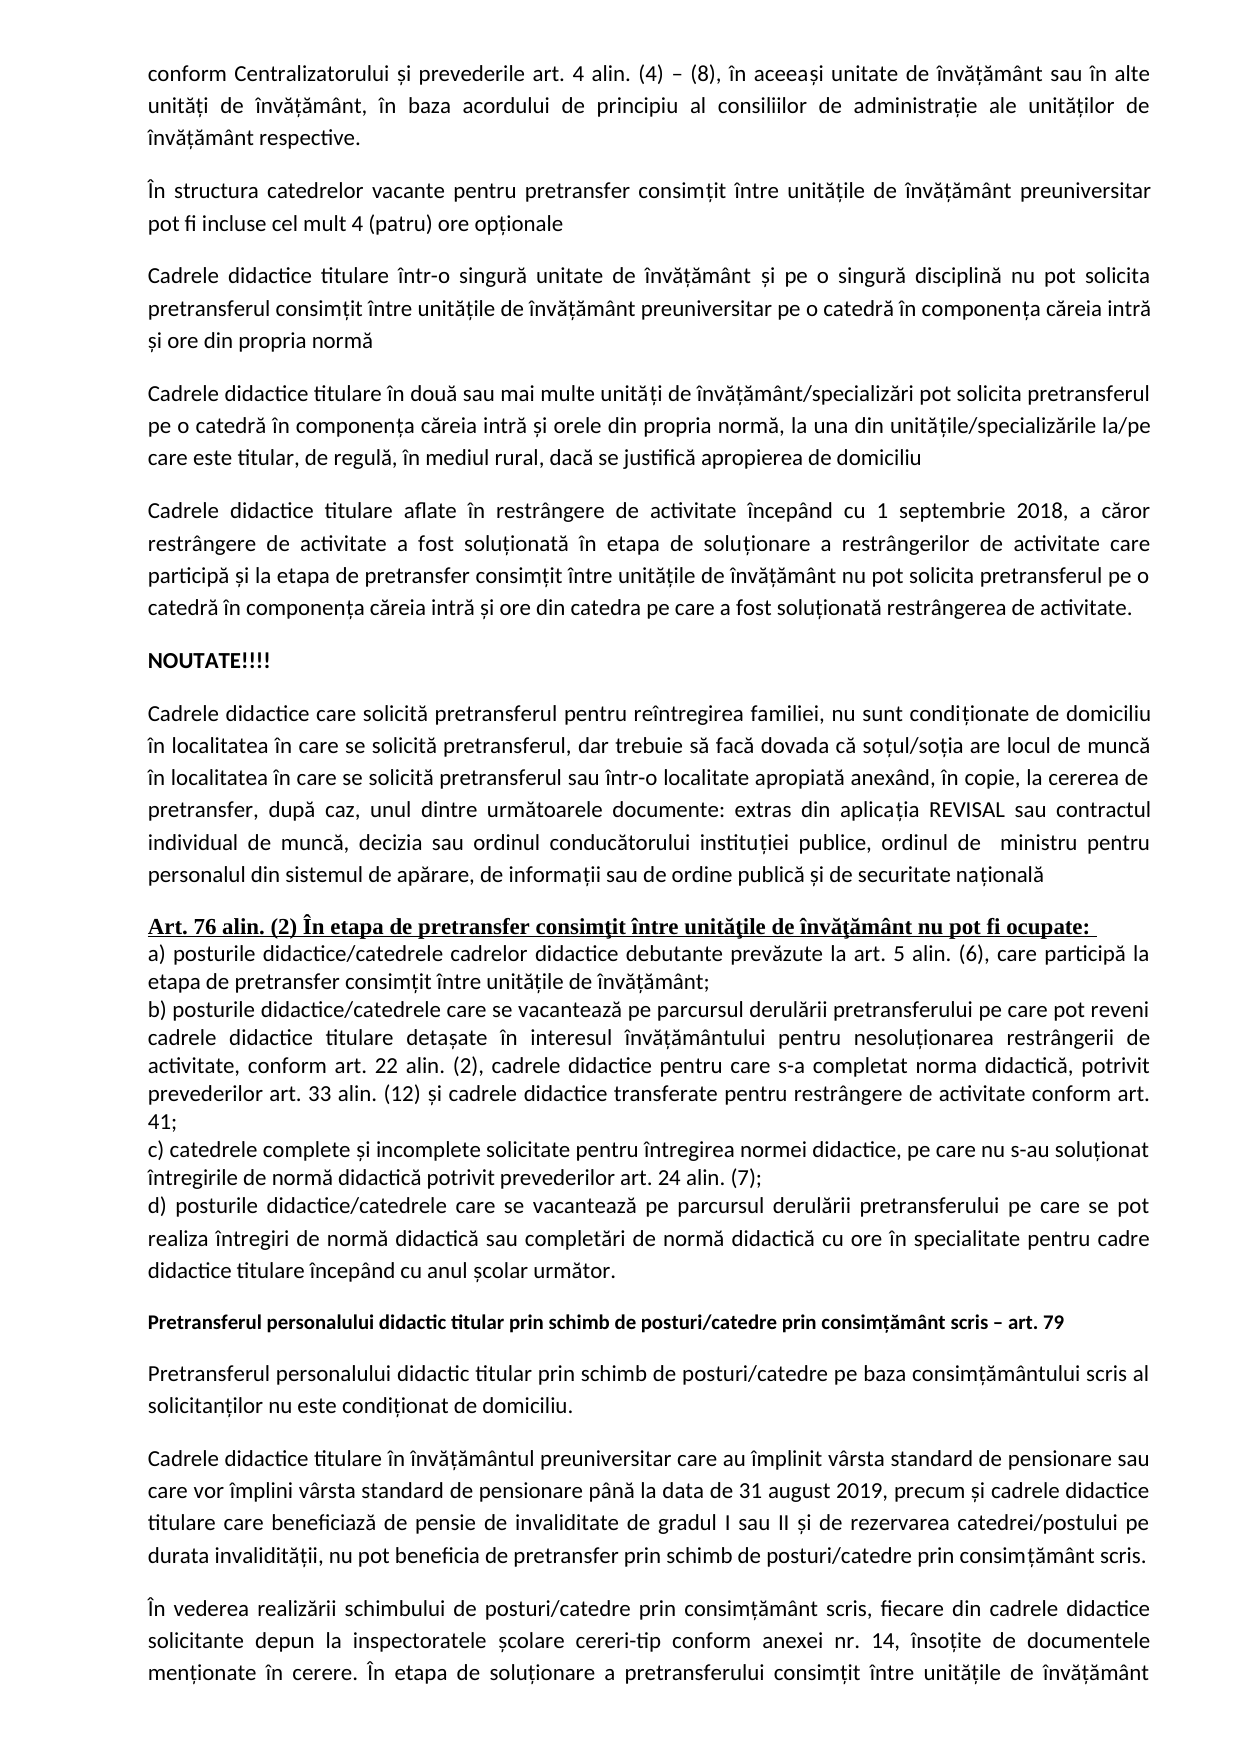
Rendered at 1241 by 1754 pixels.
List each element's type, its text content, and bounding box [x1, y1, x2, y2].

text Art. 76 alin. (2) În etapa de pretransfer consimţit între unităţile de învăţământ nu pot fi ocupate: [148, 913, 1152, 939]
text a) posturile didactice/catedrele cadrelor didactice debutante prevăzute la art. 5 alin. (6), care participă la etapa de pretransfer consimţit între unităţile de învăţământ; [148, 939, 1152, 995]
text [148, 1594, 1152, 1686]
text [148, 59, 1152, 151]
text Cadrele didactice titulare în două sau mai multe unități de învăţământ/specializări pot solicita pretransferul pe o catedră în componența căreia intră și orele din propria normă, la una din unitățile/specializările la/pe care este titular, de regulă, în mediul rural, dacă se justifică apropierea de domiciliu [148, 379, 1152, 471]
text NOUTATE!!!! [148, 646, 1152, 674]
text Cadrele didactice care solicită pretransferul pentru reîntregirea familiei, nu sunt condiționate de domiciliu în localitatea în care se solicită pretransferul, dar trebuie să facă dovada că soțul/soția are locul de muncă în localitatea în care se solicită pretransferul sau într-o localitate apropiată anexând, în copie, la cererea de pretransfer, după caz, unul dintre următoarele documente: extras din aplicația REVISAL sau contractul individual de muncă, decizia sau ordinul conducătorului instituției publice, ordinul de ministru pentru personalul din sistemul de apărare, de informații sau de ordine publică și de securitate națională [148, 699, 1152, 888]
text b) posturile didactice/catedrele care se vacantează pe parcursul derulării pretransferului pe care pot reveni cadrele didactice titulare detaşate în interesul învăţământului pentru nesoluţionarea restrângerii de activitate, conform art. 22 alin. (2), cadrele didactice pentru care s-a completat norma didactică, potrivit prevederilor art. 33 alin. (12) şi cadrele didactice transferate pentru restrângere de activitate conform art. 41; [148, 995, 1152, 1136]
text d) posturile didactice/catedrele care se vacantează pe parcursul derulării pretransferului pe care se pot realiza întregiri de normă didactică sau completări de normă didactică cu ore în specialitate pentru cadre didactice titulare începând cu anul şcolar următor. [148, 1192, 1152, 1284]
text Pretransferul personalului didactic titular prin schimb de posturi/catedre pe baza consimţământului scris al solicitanţilor nu este condiţionat de domiciliu. [148, 1359, 1152, 1419]
text c) catedrele complete şi incomplete solicitate pentru întregirea normei didactice, pe care nu s-au soluţionat întregirile de normă didactică potrivit prevederilor art. 24 alin. (7); [148, 1136, 1152, 1192]
text Cadrele didactice titulare aflate în restrângere de activitate începând cu 1 septembrie 2018, a căror restrângere de activitate a fost soluţionată în etapa de soluționare a restrângerilor de activitate care participă şi la etapa de pretransfer consimţit între unităţile de învăţământ nu pot solicita pretransferul pe o catedră în componența căreia intră și ore din catedra pe care a fost soluţionată restrângerea de activitate. [148, 496, 1152, 621]
text Cadrele didactice titulare într-o singură unitate de învăţământ şi pe o singură disciplină nu pot solicita pretransferul consimțit între unitățile de învățământ preuniversitar pe o catedră în componența căreia intră și ore din propria normă [148, 262, 1152, 354]
text Pretransferul personalului didactic titular prin schimb de posturi/catedre prin consimţământ scris – art. 79 [148, 1309, 1152, 1334]
text Cadrele didactice titulare în învățământul preuniversitar care au împlinit vârsta standard de pensionare sau care vor împlini vârsta standard de pensionare până la data de 31 august 2019, precum și cadrele didactice titulare care beneficiază de pensie de invaliditate de gradul I sau II și de rezervarea catedrei/postului pe durata invalidității, nu pot beneficia de pretransfer prin schimb de posturi/catedre prin consimțământ scris. [148, 1444, 1152, 1569]
text În structura catedrelor vacante pentru pretransfer consimțit între unitățile de învățământ preuniversitar pot fi incluse cel mult 4 (patru) ore opţionale [148, 176, 1152, 237]
